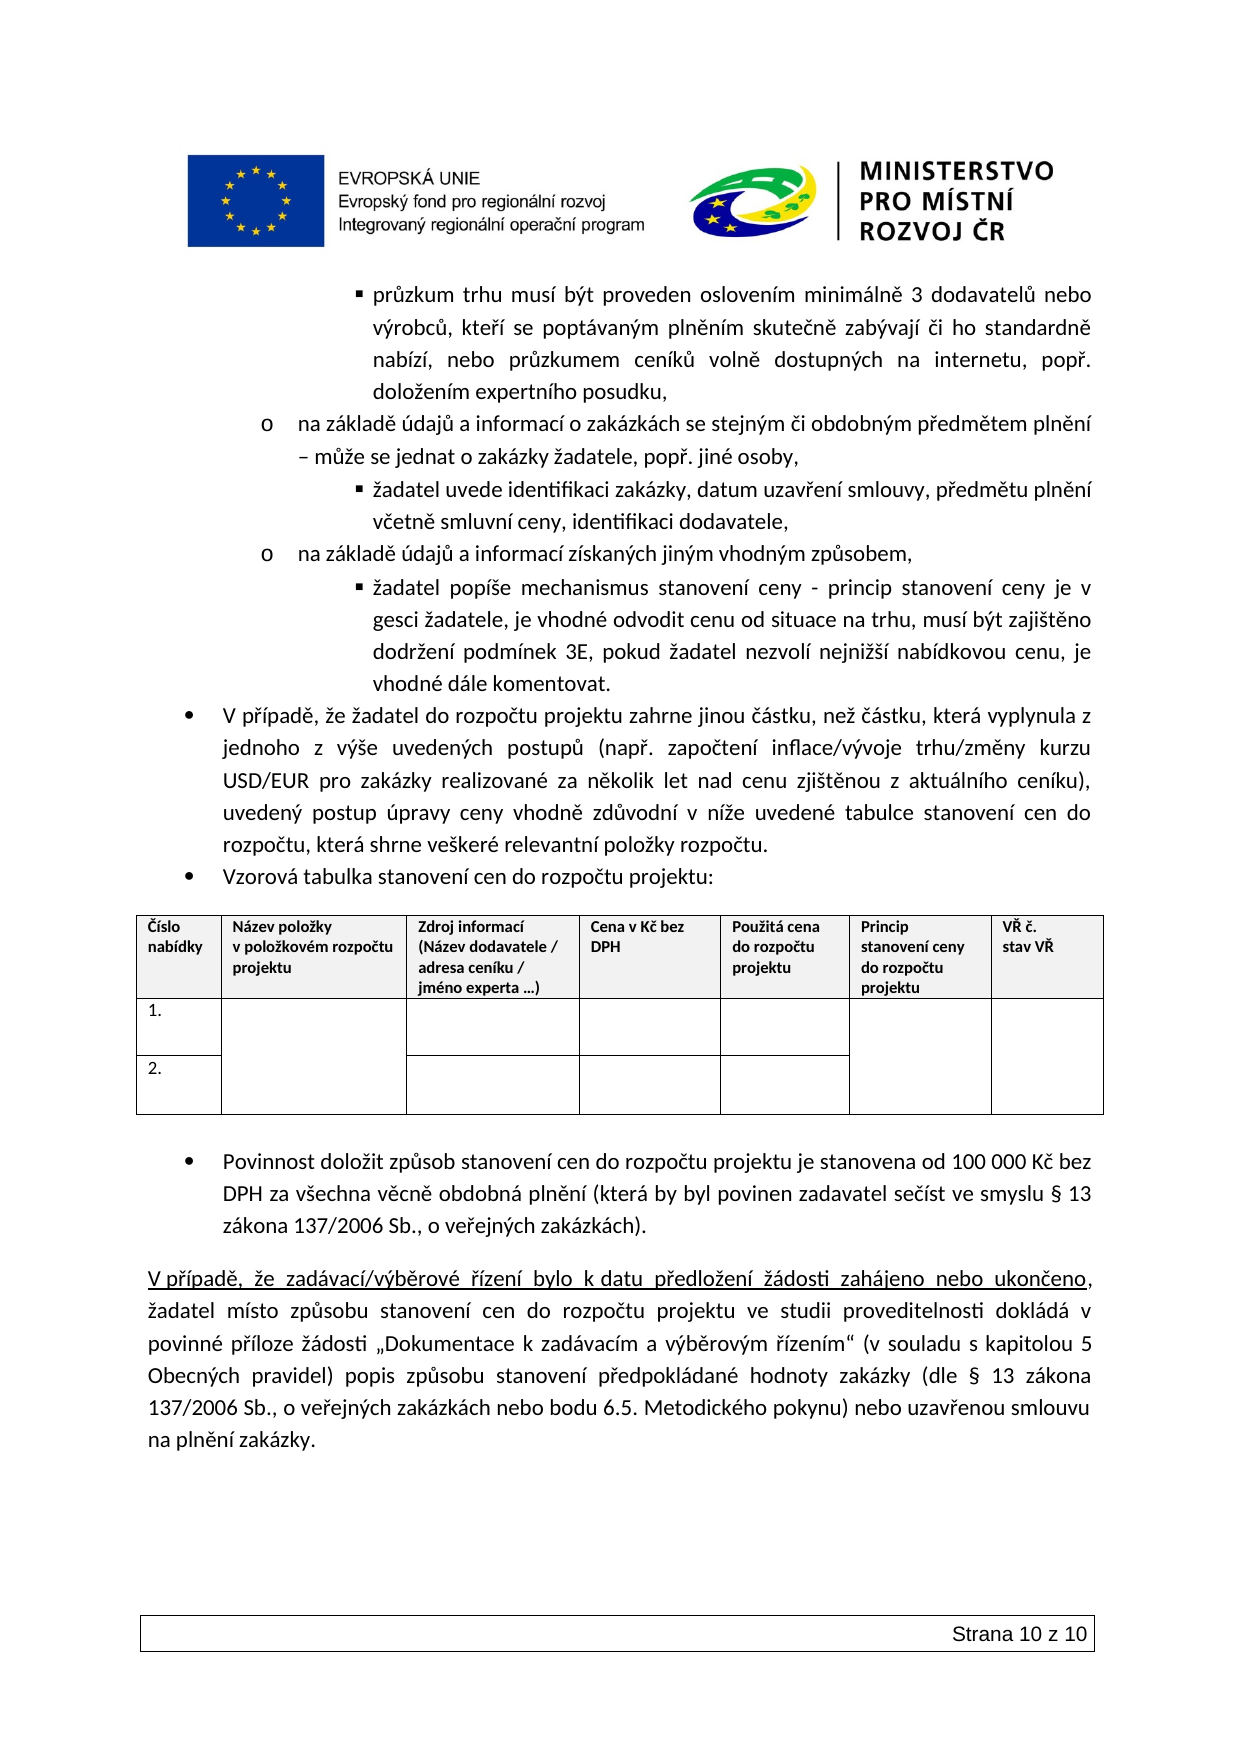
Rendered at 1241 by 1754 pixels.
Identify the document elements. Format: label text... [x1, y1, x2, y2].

table_cell [580, 1056, 720, 1114]
table_cell [407, 1056, 579, 1114]
table_cell 2. [137, 1056, 221, 1114]
list Povinnost doložit způsob stanovení cen do rozpočtu projektu je stanovena od 100 000 Kč bez DPH za všechna věcně obdobná plnění (která by byl povinen zadavatel sečíst ve smyslu § 13 zákona 137/2006 Sb., o veřejných zakázkách). [185, 1147, 1093, 1239]
table_cell [850, 999, 991, 1114]
list žadatel uvede identifikaci zakázky, datum uzavření smlouvy, předmětu plnění včetně smluvní ceny, identifikaci dodavatele, [354, 475, 1093, 535]
table_cell [721, 1056, 849, 1114]
table_cell [222, 999, 406, 1114]
list na základě údajů a informací získaných jiným vhodným způsobem, [260, 539, 1093, 568]
table_header Cena v Kč bez DPH [580, 916, 720, 998]
list V případě, že žadatel do rozpočtu projektu zahrne jinou částku, než částku, která vyplynula z jednoho z výše uvedených postupů (např. započtení inflace/vývoje trhu/změny kurzu USD/EUR pro zakázky realizované za několik let nad cenu zjištěnou z aktuálního ceníku), uvedený postup úpravy ceny vhodně zdůvodní v níže uvedené tabulce stanovení cen do rozpočtu, která shrne veškeré relevantní položky rozpočtu. [185, 701, 1093, 858]
table_header Zdroj informací (Název dodavatele / adresa ceníku / jméno experta …) [407, 916, 579, 998]
list průzkum trhu musí být proveden oslovením minimálně 3 dodavatelů nebo výrobců, kteří se poptávaným plněním skutečně zabývají či ho standardně nabízí, nebo průzkumem ceníků volně dostupných na internetu, popř. doložením expertního posudku, [354, 148, 1093, 405]
table_cell 1. [137, 999, 221, 1055]
list Vzorová tabulka stanovení cen do rozpočtu projektu: [185, 862, 1093, 890]
table_header Číslo nabídky [137, 916, 221, 998]
table_header Název položky v položkovém rozpočtu projektu [222, 916, 406, 998]
table_header Použitá cena do rozpočtu projektu [721, 916, 849, 998]
list žadatel popíše mechanismus stanovení ceny - princip stanovení ceny je v gesci žadatele, je vhodné odvodit cenu od situace na trhu, musí být zajištěno dodržení podmínek 3E, pokud žadatel nezvolí nejnižší nabídkovou cenu, je vhodné dále komentovat. [354, 573, 1093, 697]
list na základě údajů a informací o zakázkách se stejným či obdobným předmětem plnění – může se jednat o zakázky žadatele, popř. jiné osoby, [260, 409, 1093, 471]
table_cell [407, 999, 579, 1055]
table_cell [580, 999, 720, 1055]
text V případě, že zadávací/výběrové řízení bylo k datu předložení žádosti zahájeno nebo ukončeno, žadatel místo způsobu stanovení cen do rozpočtu projektu ve studii proveditelnosti dokládá v povinné příloze žádosti „Dokumentace k zadávacím a výběrovým řízením“ (v souladu s kapitolou 5 Obecných pravidel) popis způsobu stanovení předpokládané hodnoty zakázky (dle § 13 zákona 137/2006 Sb., o veřejných zakázkách nebo bodu 6.5. Metodického pokynu) nebo uzavřenou smlouvu na plnění zakázky. [148, 1264, 1093, 1453]
table_header VŘ č. stav VŘ [992, 916, 1103, 998]
table_cell [721, 999, 849, 1055]
table_header Princip stanovení ceny do rozpočtu projektu [850, 916, 991, 998]
table_cell [992, 999, 1103, 1114]
picture [157, 123, 1083, 277]
